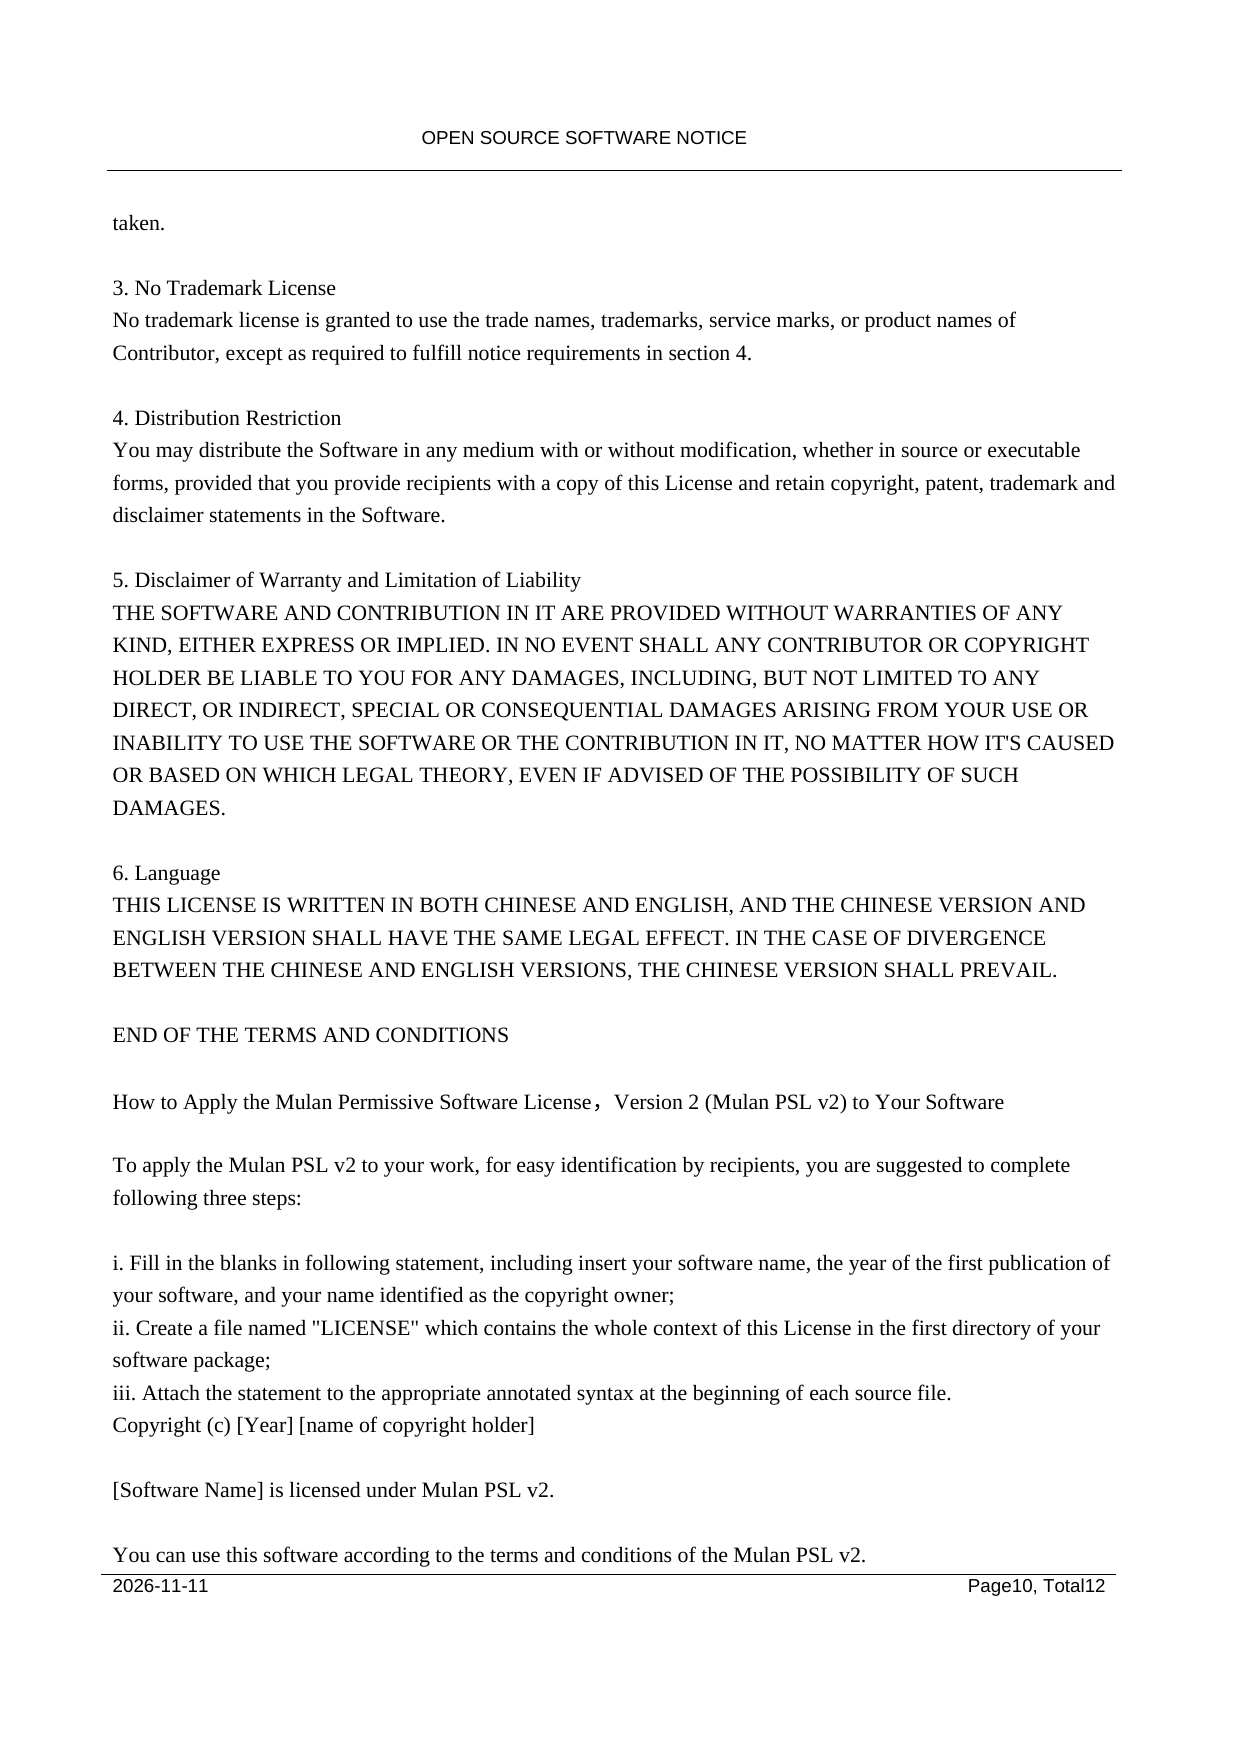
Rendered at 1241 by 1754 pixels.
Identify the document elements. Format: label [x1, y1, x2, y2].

text [112, 206, 1128, 1571]
